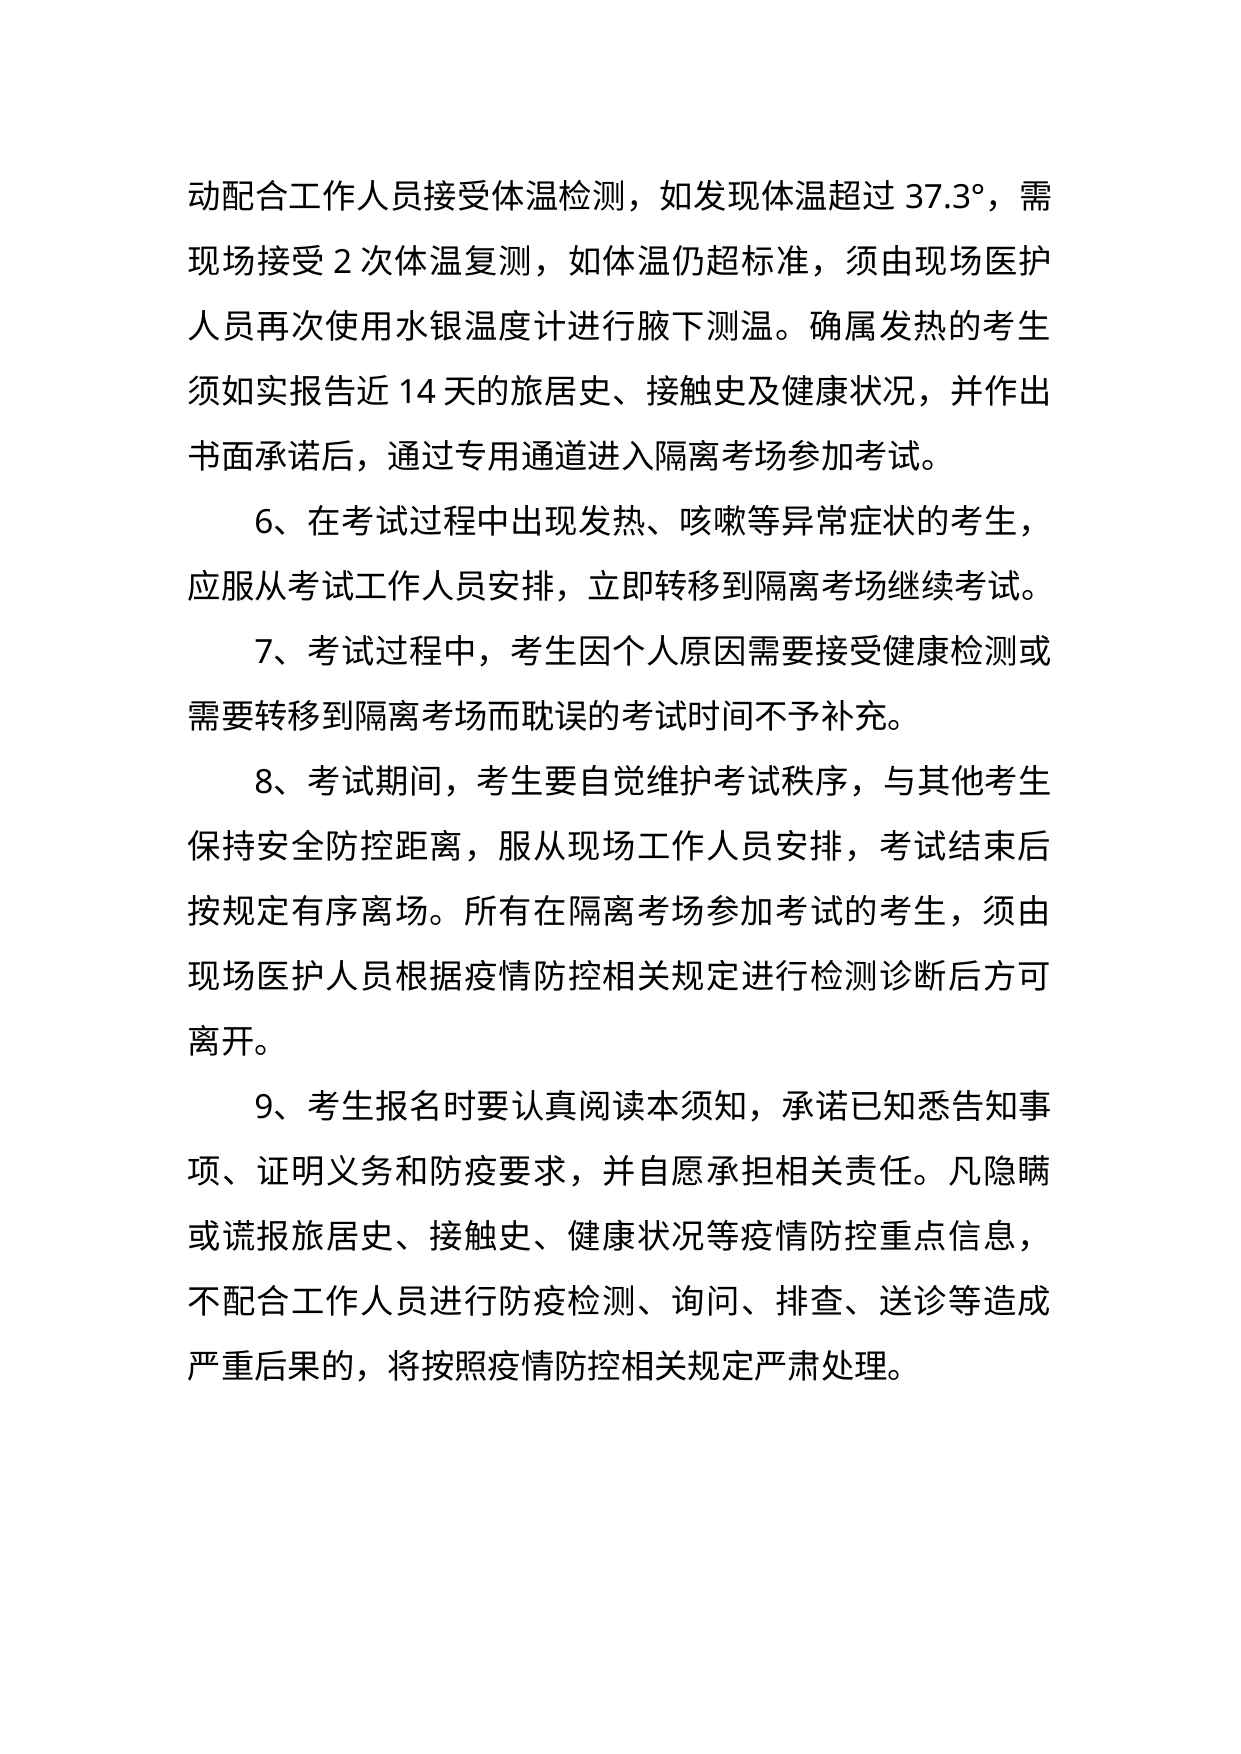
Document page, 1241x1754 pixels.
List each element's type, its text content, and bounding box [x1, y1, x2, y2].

text 8、考试期间，考生要自觉维护考试秩序，与其他考生保持安全防控距离，服从现场工作人员安排，考试结束后按规定有序离场。所有在隔离考场参加考试的考生，须由现场医护人员根据疫情防控相关规定进行检测诊断后方可离开。 [187, 747, 1053, 1072]
text 9、考生报名时要认真阅读本须知，承诺已知悉告知事项、证明义务和防疫要求，并自愿承担相关责任。凡隐瞒或谎报旅居史、接触史、健康状况等疫情防控重点信息，不配合工作人员进行防疫检测、询问、排查、送诊等造成严重后果的，将按照疫情防控相关规定严肃处理。 [187, 1072, 1053, 1397]
text 7、考试过程中，考生因个人原因需要接受健康检测或需要转移到隔离考场而耽误的考试时间不予补充。 [187, 617, 1053, 747]
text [187, 162, 1053, 487]
text 6、在考试过程中出现发热、咳嗽等异常症状的考生，应服从考试工作人员安排，立即转移到隔离考场继续考试。 [187, 487, 1053, 617]
